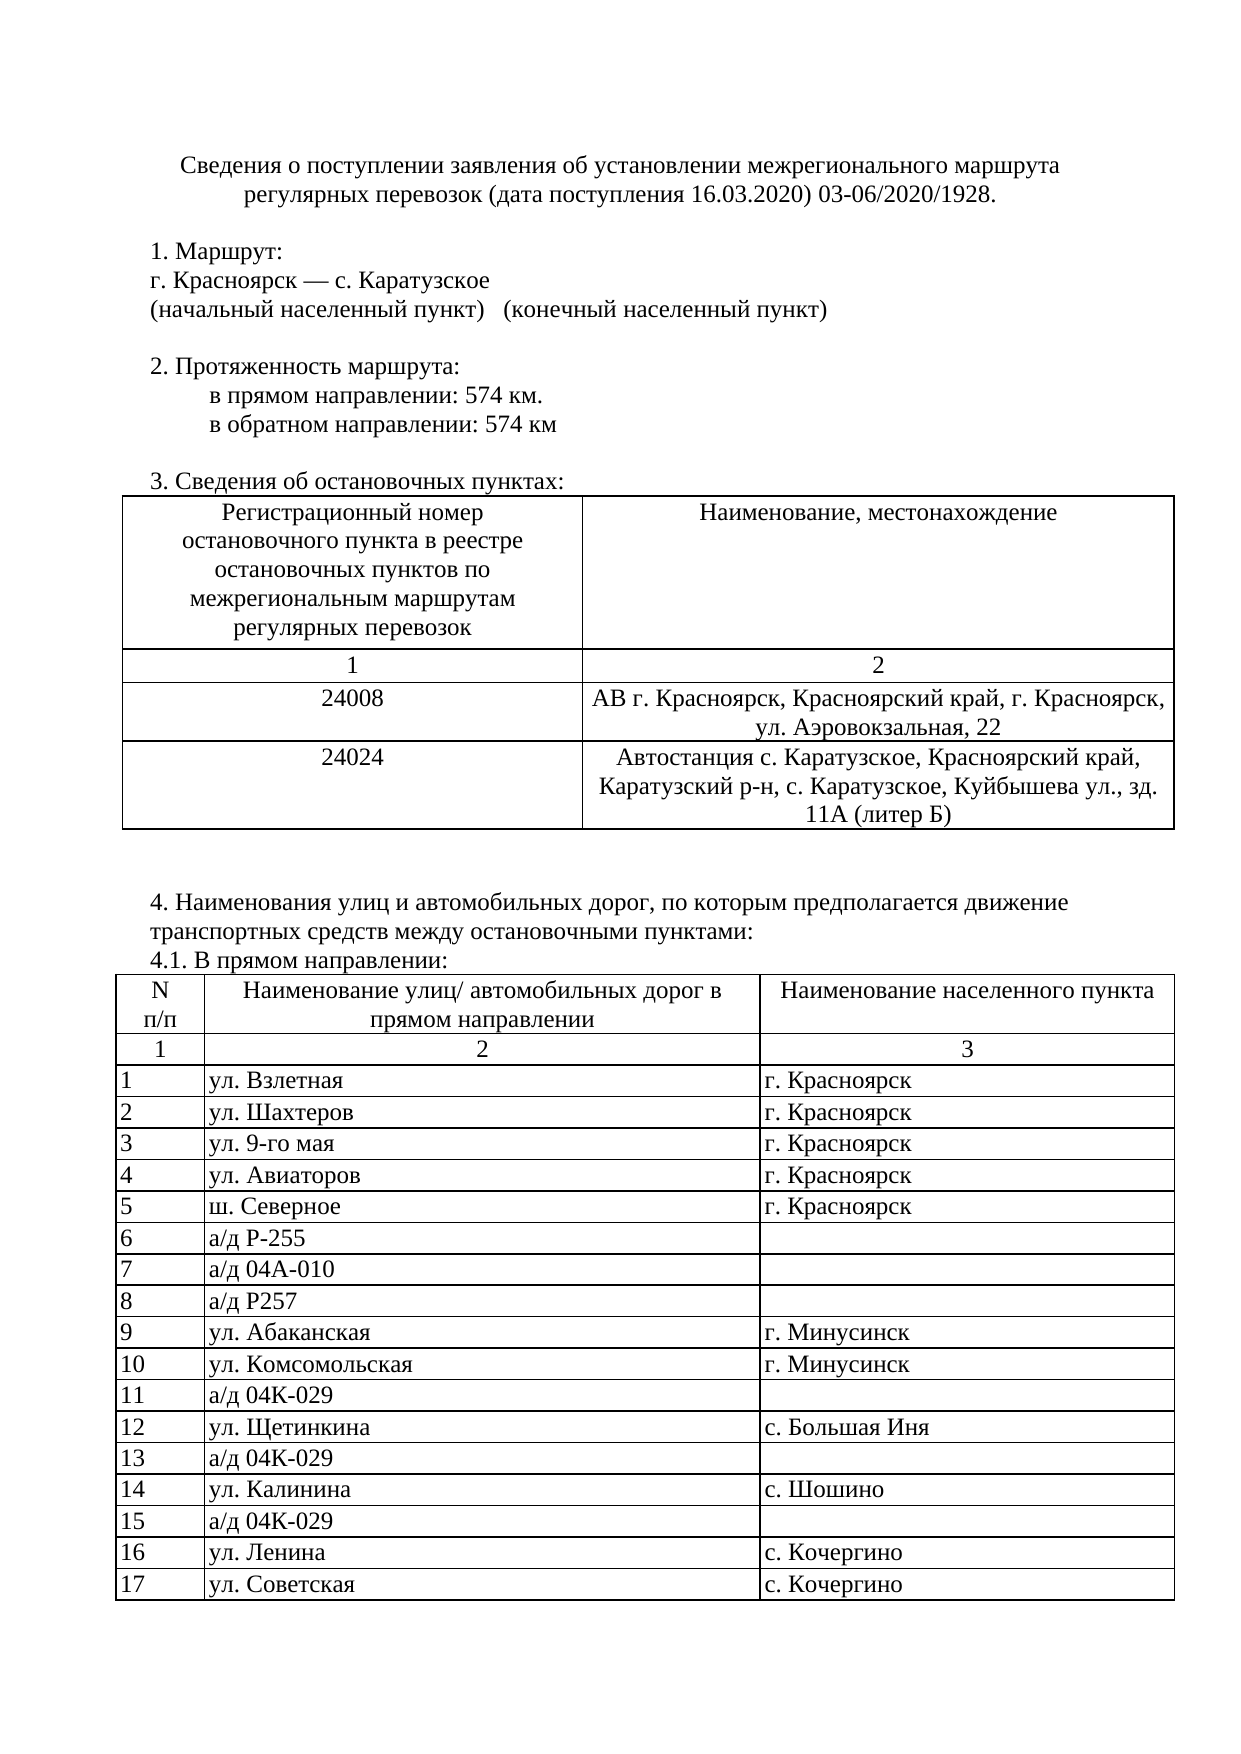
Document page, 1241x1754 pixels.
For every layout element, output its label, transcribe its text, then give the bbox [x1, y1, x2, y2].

table_cell 11 [117, 1380, 204, 1410]
text г. Красноярск — с. Каратузское [150, 265, 1090, 294]
table_header N п/п [117, 975, 204, 1033]
table_cell 16 [117, 1538, 204, 1567]
table_cell г. Красноярск [761, 1129, 1174, 1158]
table_cell а/д Р-255 [205, 1223, 759, 1253]
table_cell 1 [117, 1066, 204, 1096]
table_cell 5 [117, 1192, 204, 1221]
table_cell 8 [117, 1286, 204, 1316]
table_cell ул. Советская [205, 1569, 759, 1599]
table_cell ул. Калинина [205, 1475, 759, 1504]
table_cell [761, 1223, 1174, 1253]
text 2. Протяженность маршрута: [150, 351, 1090, 380]
text 1. Маршрут: [150, 236, 1090, 265]
table_cell г. Красноярск [761, 1160, 1174, 1190]
table_cell с. Шошино [761, 1475, 1174, 1504]
table_cell 14 [117, 1475, 204, 1504]
table_cell г. Красноярск [761, 1066, 1174, 1096]
table_cell ул. 9-го мая [205, 1129, 759, 1158]
table_cell 12 [117, 1412, 204, 1442]
table_cell 6 [117, 1223, 204, 1253]
table_cell [761, 1380, 1174, 1410]
table_cell 24024 [123, 742, 582, 828]
text (начальный населенный пункт) (конечный населенный пункт) [150, 294, 1090, 322]
table_cell г. Минусинск [761, 1317, 1174, 1347]
table_cell ул. Взлетная [205, 1066, 759, 1096]
text 3. Сведения об остановочных пунктах: [150, 466, 1090, 495]
table_cell 3 [117, 1129, 204, 1158]
table_cell г. Красноярск [761, 1192, 1174, 1221]
table_cell 9 [117, 1317, 204, 1347]
table_cell [761, 1255, 1174, 1284]
table_cell а/д 04К-029 [205, 1506, 759, 1536]
table_cell ул. Абаканская [205, 1317, 759, 1347]
table_cell 4 [117, 1160, 204, 1190]
table_cell 1 [117, 1034, 204, 1064]
table_cell а/д Р257 [205, 1286, 759, 1316]
text в обратном направлении: 574 км [150, 409, 1090, 437]
table_cell ул. Авиаторов [205, 1160, 759, 1190]
table_cell 3 [761, 1034, 1174, 1064]
table_cell Автостанция с. Каратузское, Красноярский край, Каратузский р-н, с. Каратузское, Куйбышева ул., зд. 11А (литер Б) [583, 742, 1173, 828]
table_cell а/д 04К-029 [205, 1443, 759, 1473]
table_header Наименование улиц/ автомобильных дорог в прямом направлении [205, 975, 759, 1033]
text 4.1. В прямом направлении: [150, 945, 1090, 973]
table_cell [761, 1286, 1174, 1316]
table_cell 24008 [123, 683, 582, 740]
table_header Наименование, местонахождение [583, 497, 1173, 648]
text Сведения о поступлении заявления об установлении межрегионального маршрута регулярных перевозок (дата поступления 16.03.2020) 03-06/2020/1928. [150, 150, 1090, 207]
table_cell 2 [205, 1034, 759, 1064]
table_cell 2 [117, 1097, 204, 1127]
table_header Наименование населенного пункта [761, 975, 1174, 1033]
table_cell 7 [117, 1255, 204, 1284]
table_cell а/д 04К-029 [205, 1380, 759, 1410]
table_cell с. Кочергино [761, 1569, 1174, 1599]
table_cell ш. Северное [205, 1192, 759, 1221]
table_cell [761, 1506, 1174, 1536]
text 4. Наименования улиц и автомобильных дорог, по которым предполагается движение транспортных средств между остановочными пунктами: [150, 887, 1090, 945]
table_cell [761, 1443, 1174, 1473]
table_cell а/д 04А-010 [205, 1255, 759, 1284]
table_cell АВ г. Красноярск, Красноярский край, г. Красноярск, ул. Аэровокзальная, 22 [583, 683, 1173, 740]
table_cell 2 [583, 650, 1173, 681]
table_cell 15 [117, 1506, 204, 1536]
table_cell ул. Комсомольская [205, 1349, 759, 1379]
table_cell ул. Ленина [205, 1538, 759, 1567]
table_cell ул. Шахтеров [205, 1097, 759, 1127]
text в прямом направлении: 574 км. [150, 380, 1090, 409]
table_cell с. Большая Иня [761, 1412, 1174, 1442]
table_cell 13 [117, 1443, 204, 1473]
table_cell 17 [117, 1569, 204, 1599]
table_cell с. Кочергино [761, 1538, 1174, 1567]
table_cell г. Минусинск [761, 1349, 1174, 1379]
table_cell 10 [117, 1349, 204, 1379]
table_header Регистрационный номер остановочного пункта в реестре остановочных пунктов по межрегиональным маршрутам регулярных перевозок [123, 497, 582, 648]
table_cell г. Красноярск [761, 1097, 1174, 1127]
table_cell 1 [123, 650, 582, 681]
table_cell ул. Щетинкина [205, 1412, 759, 1442]
